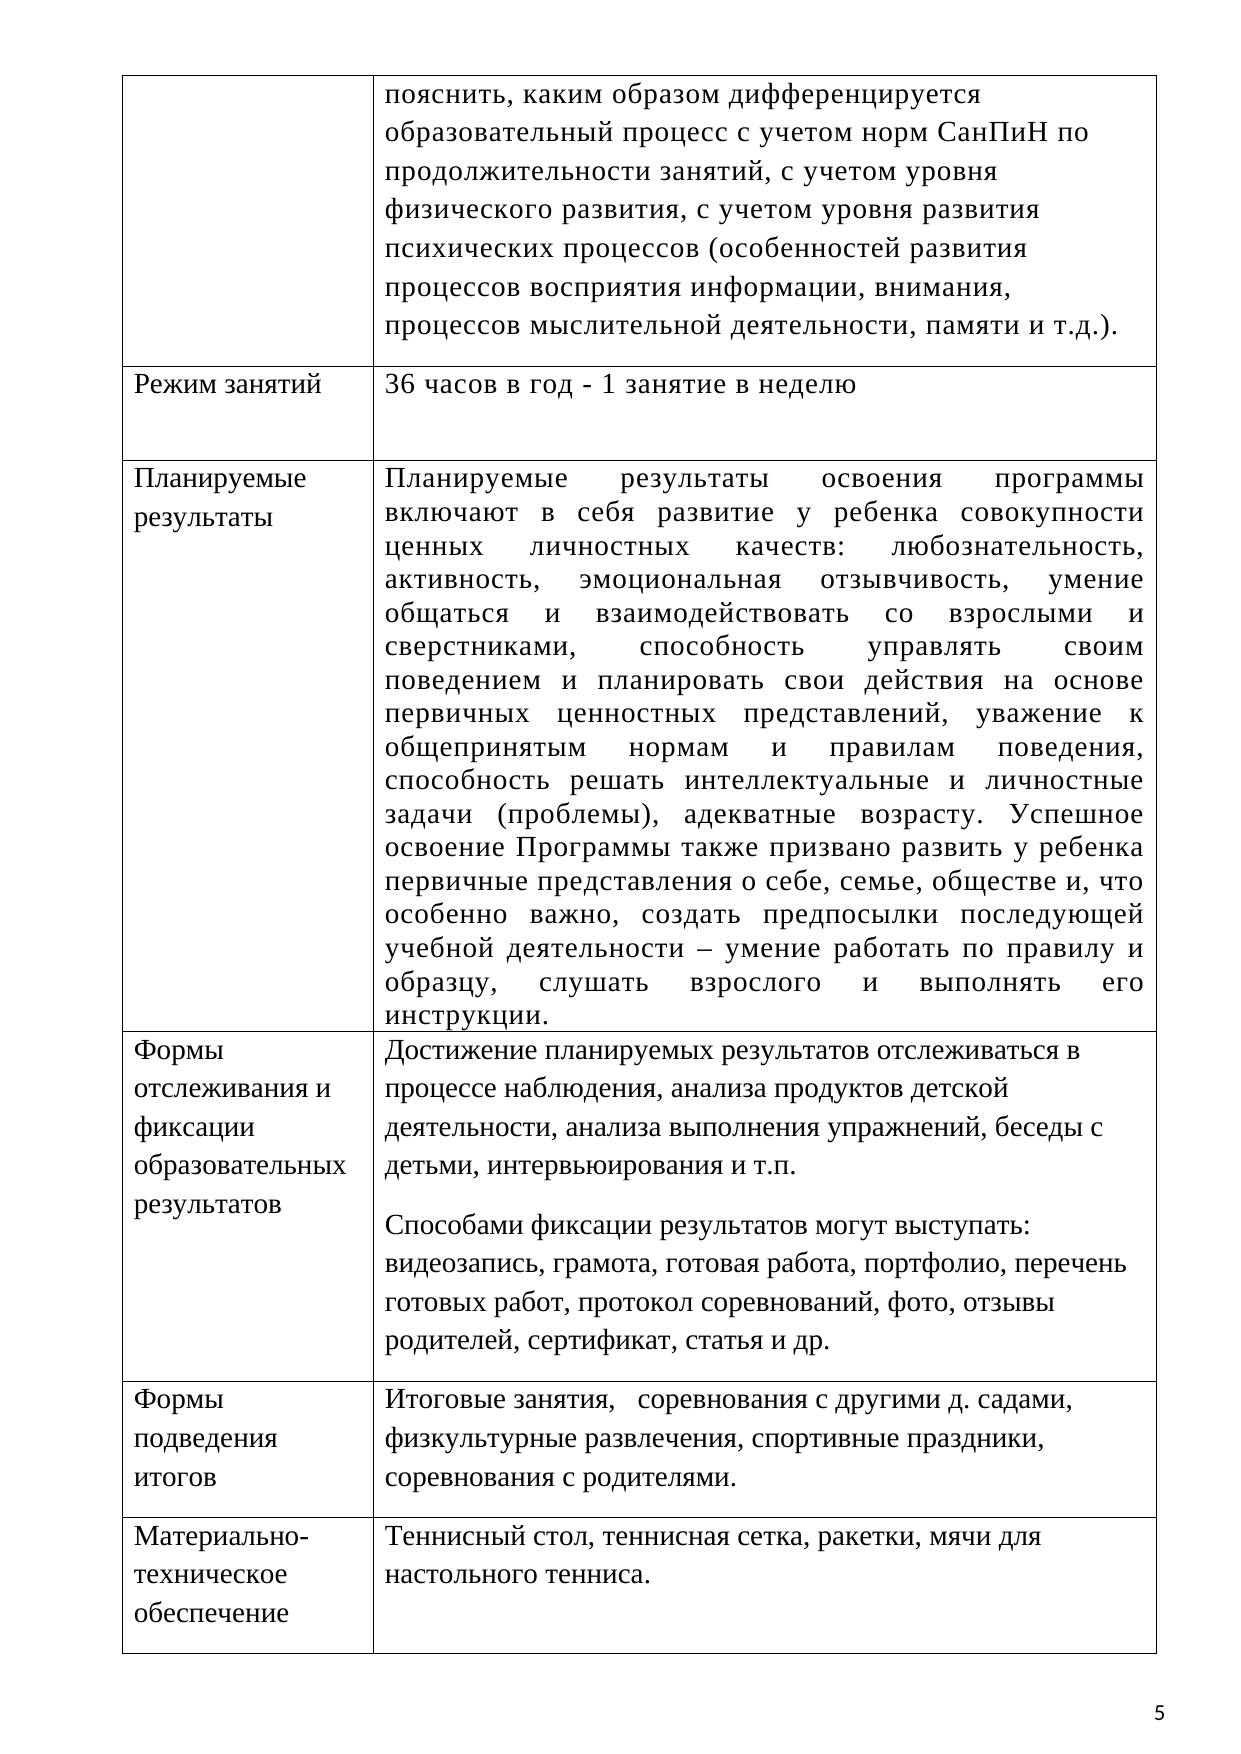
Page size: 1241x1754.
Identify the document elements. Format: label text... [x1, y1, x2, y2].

table_cell Планируемые результаты [123, 461, 373, 1031]
table_cell Теннисный стол, теннисная сетка, ракетки, мячи для настольного тенниса. [374, 1518, 1156, 1653]
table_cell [123, 76, 373, 366]
table_cell Формы подведения итогов [123, 1382, 373, 1517]
table_cell Формы отслеживания и фиксации образовательных результатов [123, 1032, 373, 1381]
table_cell Итоговые занятия, соревнования с другими д. садами, физкультурные развлечения, спортивные праздники, соревнования с родителями. [374, 1382, 1156, 1517]
table_cell Режим занятий [123, 367, 373, 459]
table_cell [374, 76, 1156, 366]
table_cell 36 часов в год - 1 занятие в неделю [374, 367, 1156, 459]
table_cell Достижение планируемых результатов отслеживаться в процессе наблюдения, анализа продуктов детской деятельности, анализа выполнения упражнений, беседы с детьми, интервьюирования и т.п. Способами фиксации результатов могут выступать: видеозапись, грамота, готовая работа, портфолио, перечень готовых работ, протокол соревнований, фото, отзывы родителей, сертификат, статья и др. [374, 1032, 1156, 1381]
table_cell Планируемые результаты освоения программы включают в себя развитие у ребенка совокупности ценных личностных качеств: любознательность, активность, эмоциональная отзывчивость, умение общаться и взаимодействовать со взрослыми и сверстниками, способность управлять своим поведением и планировать свои действия на основе первичных ценностных представлений, уважение к общепринятым нормам и правилам поведения, способность решать интеллектуальные и личностные задачи (проблемы), адекватные возрасту. Успешное освоение Программы также призвано развить у ребенка первичные представления о себе, семье, обществе и, что особенно важно, создать предпосылки последующей учебной деятельности – умение работать по правилу и образцу, слушать взрослого и выполнять его инструкции. [374, 461, 1156, 1031]
table_cell Материально-техническое обеспечение [123, 1518, 373, 1653]
